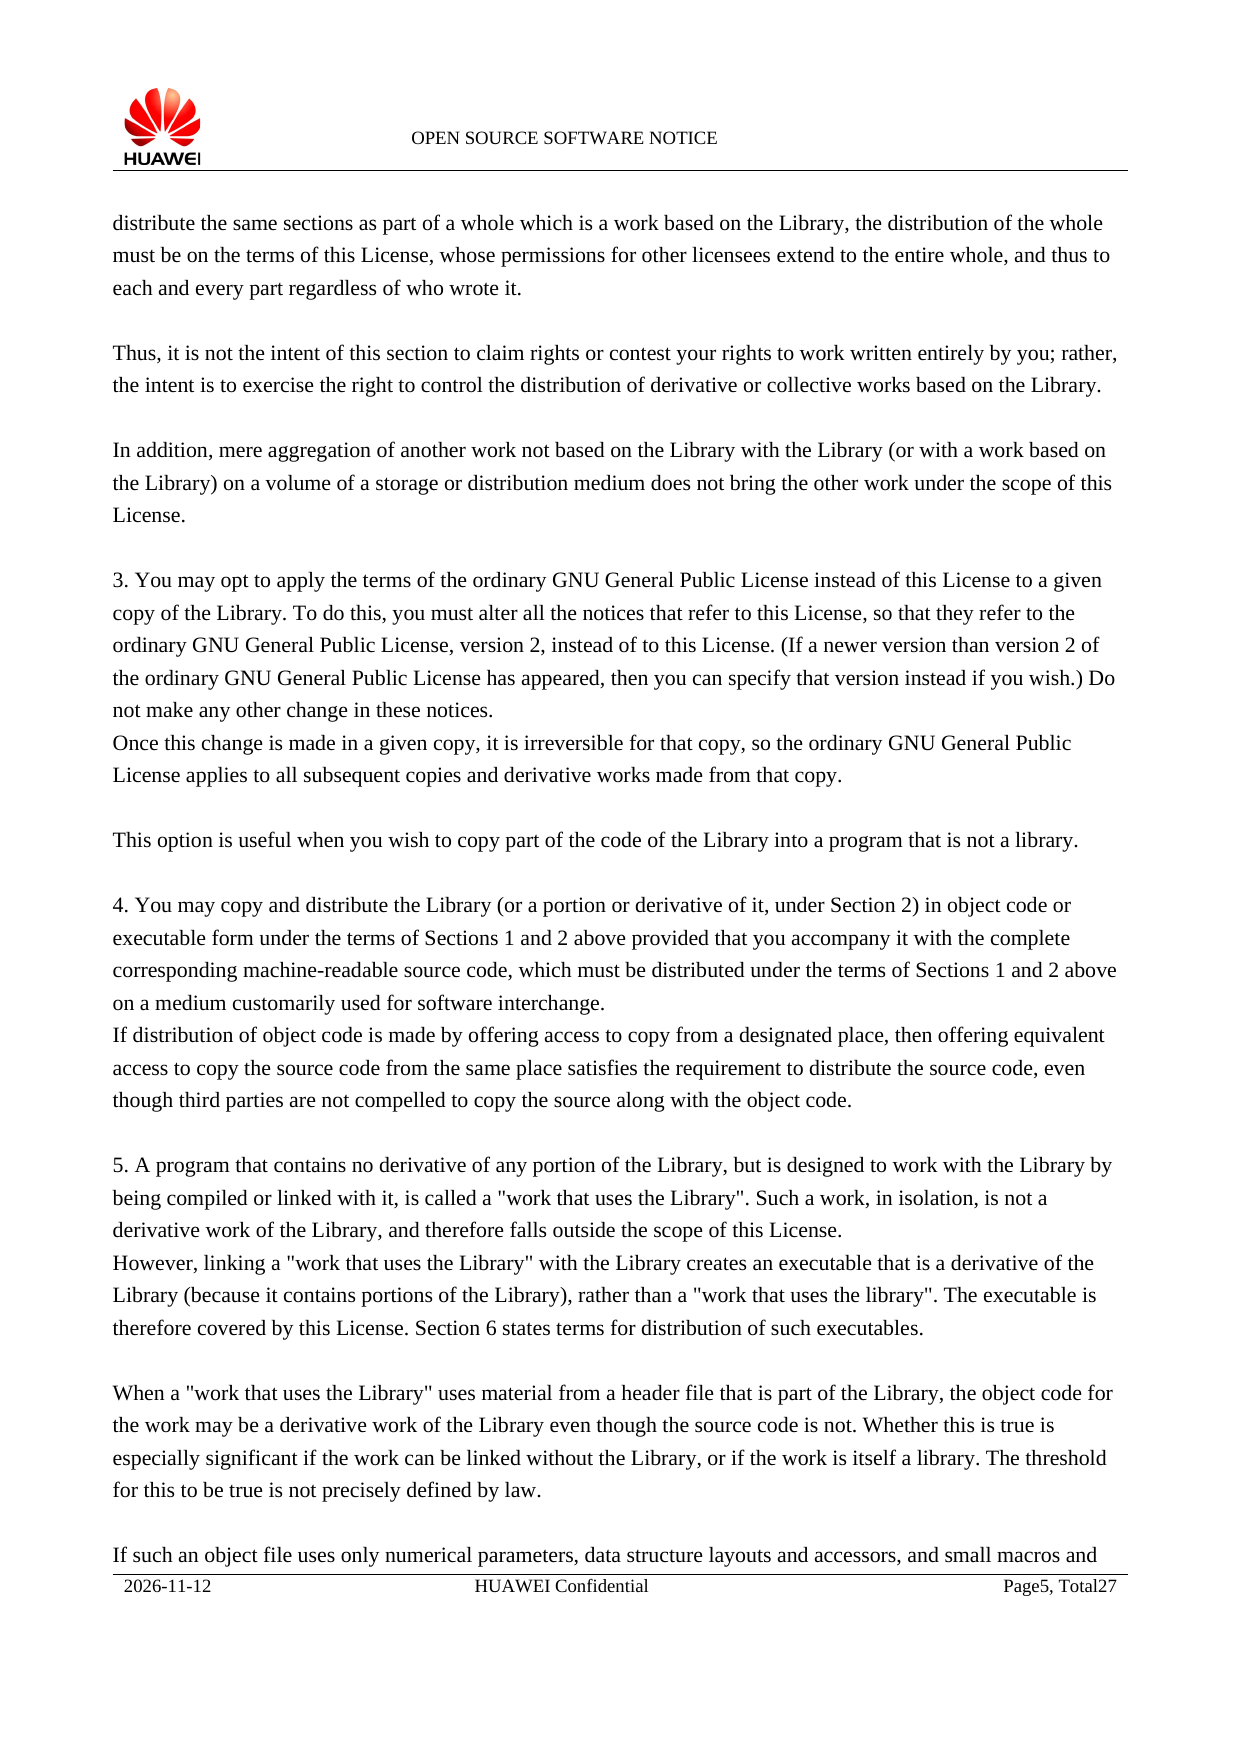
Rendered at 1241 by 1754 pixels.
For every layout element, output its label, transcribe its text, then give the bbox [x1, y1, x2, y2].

text In addition, mere aggregation of another work not based on the Library with the Library (or with a work based on the Library) on a volume of a storage or distribution medium does not bring the other work under the scope of this License. [112, 434, 1128, 531]
text If distribution of object code is made by offering access to copy from a designated place, then offering equivalent access to copy the source code from the same place satisfies the requirement to distribute the source code, even though third parties are not compelled to copy the source along with the object code. [112, 1019, 1128, 1116]
text Once this change is made in a given copy, it is irreversible for that copy, so the ordinary GNU General Public License applies to all subsequent copies and derivative works made from that copy. [112, 726, 1128, 791]
text This option is useful when you wish to copy part of the code of the Library into a program that is not a library. [112, 824, 1128, 856]
text 4. You may copy and distribute the Library (or a portion or derivative of it, under Section 2) in object code or executable form under the terms of Sections 1 and 2 above provided that you accompany it with the complete corresponding machine-readable source code, which must be distributed under the terms of Sections 1 and 2 above on a medium customarily used for software interchange. [112, 889, 1128, 1019]
picture [124, 88, 201, 165]
text 3. You may opt to apply the terms of the ordinary GNU General Public License instead of this License to a given copy of the Library. To do this, you must alter all the notices that refer to this License, so that they refer to the ordinary GNU General Public License, version 2, instead of to this License. (If a newer version than version 2 of the ordinary GNU General Public License has appeared, then you can specify that version instead if you wish.) Do not make any other change in these notices. [112, 564, 1128, 726]
text When a "work that uses the Library" uses material from a header file that is part of the Library, the object code for the work may be a derivative work of the Library even though the source code is not. Whether this is true is especially significant if the work can be linked without the Library, or if the work is itself a library. The threshold for this to be true is not precisely defined by law. [112, 1376, 1128, 1506]
text 5. A program that contains no derivative of any portion of the Library, but is designed to work with the Library by being compiled or linked with it, is called a "work that uses the Library". Such a work, in isolation, is not a derivative work of the Library, and therefore falls outside the scope of this License. [112, 1149, 1128, 1246]
text However, linking a "work that uses the Library" with the Library creates an executable that is a derivative of the Library (because it contains portions of the Library), rather than a "work that uses the library". The executable is therefore covered by this License. Section 6 states terms for distribution of such executables. [112, 1246, 1128, 1344]
text Thus, it is not the intent of this section to claim rights or contest your rights to work written entirely by you; rather, the intent is to exercise the right to control the distribution of derivative or collective works based on the Library. [112, 336, 1128, 401]
